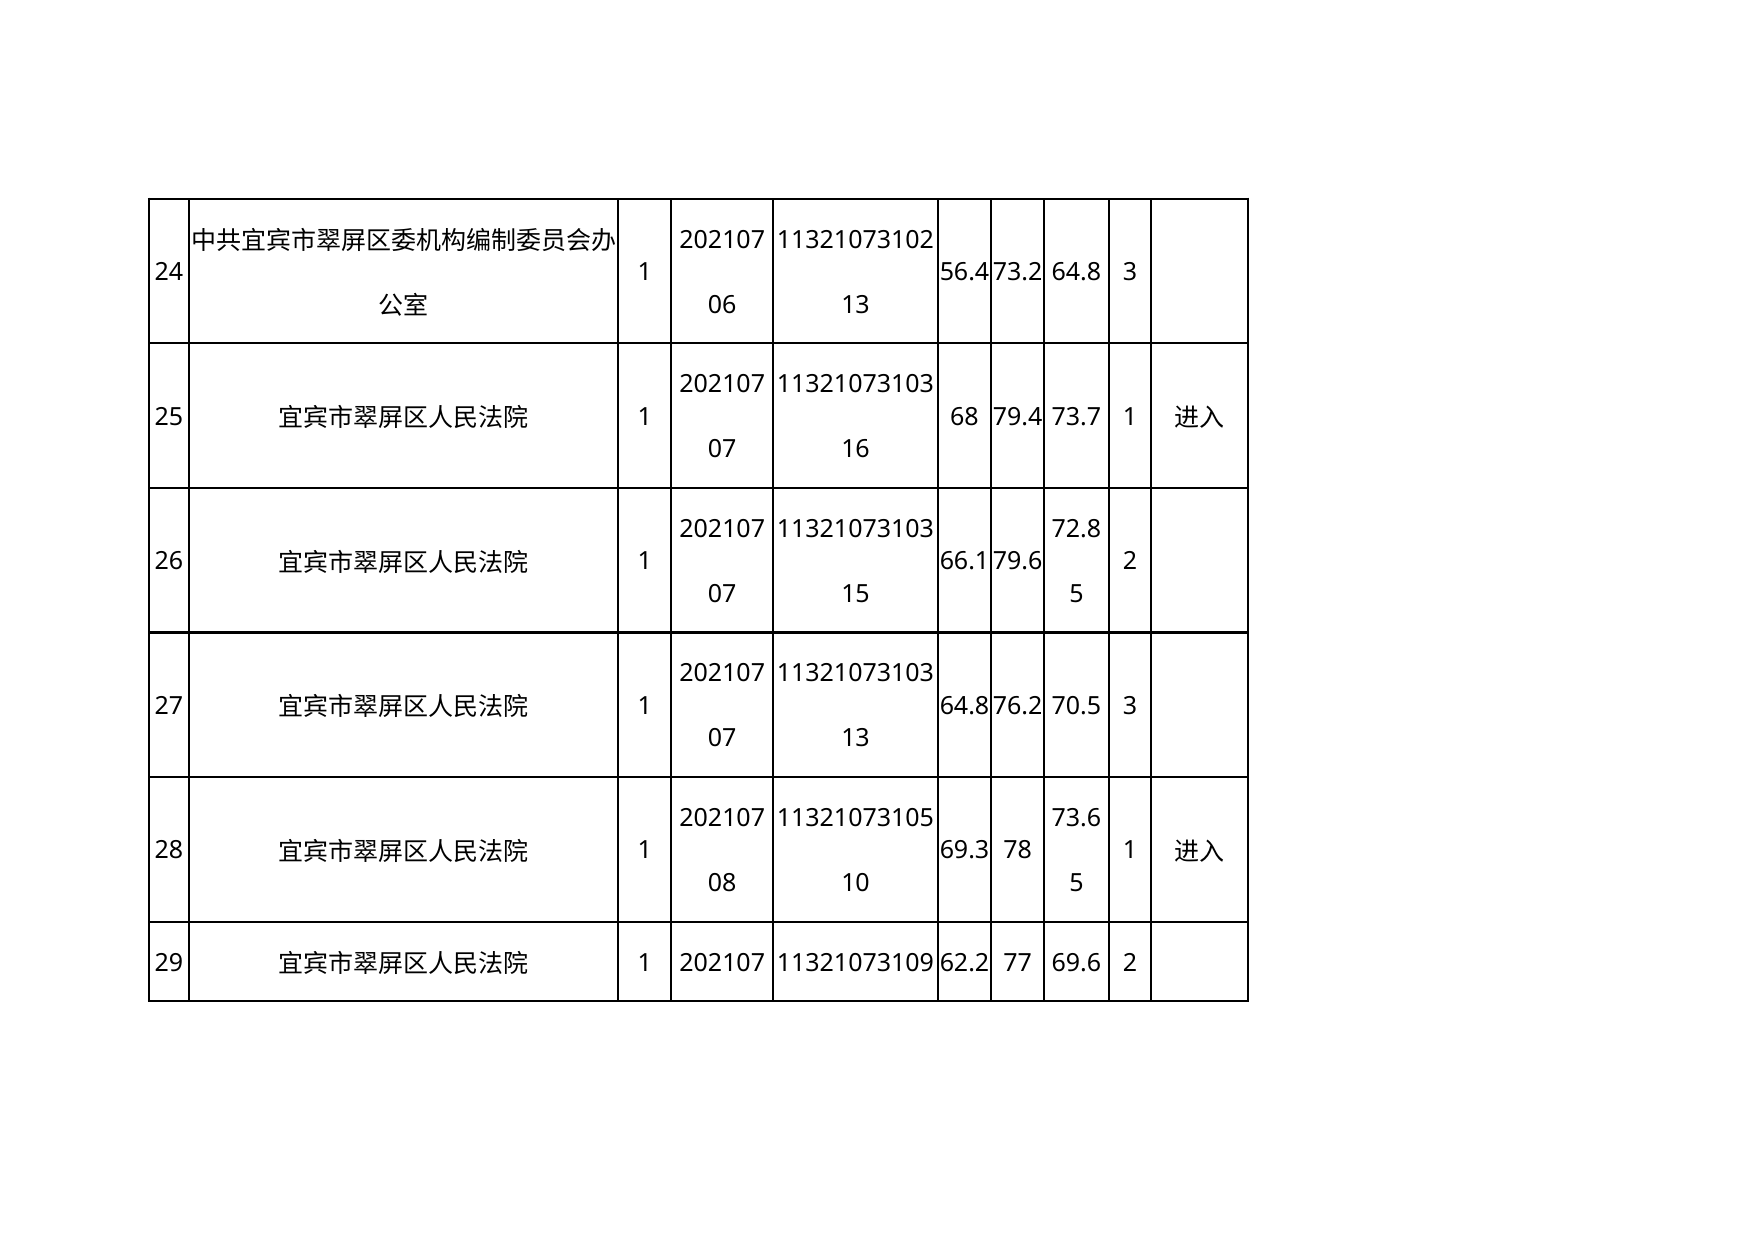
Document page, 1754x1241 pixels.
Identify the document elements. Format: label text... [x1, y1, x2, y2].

table_cell 1132107310315 [774, 489, 937, 631]
table_cell 79.4 [992, 344, 1043, 487]
table_cell 1132107310316 [774, 344, 937, 487]
table_cell 77 [992, 923, 1043, 1000]
table_cell 73.2 [992, 200, 1043, 342]
table_cell 宜宾市翠屏区人民法院 [190, 778, 617, 921]
table_cell 68 [939, 344, 990, 487]
table_cell 78 [992, 778, 1043, 921]
table_cell [1152, 634, 1247, 776]
table_cell 64.8 [939, 634, 990, 776]
table_cell 1 [619, 778, 670, 921]
table_cell 20210707 [672, 344, 772, 487]
table_cell 1 [1110, 778, 1150, 921]
table_cell 28 [150, 778, 188, 921]
table_cell 20210708 [672, 778, 772, 921]
table_cell 69.6 [1045, 923, 1108, 1000]
table_cell 72.85 [1045, 489, 1108, 631]
table_cell 宜宾市翠屏区人民法院 [190, 344, 617, 487]
table_cell 1 [619, 344, 670, 487]
table_cell 29 [150, 923, 188, 1000]
table_cell 27 [150, 634, 188, 776]
table_cell 1132107310313 [774, 634, 937, 776]
table_cell 64.8 [1045, 200, 1108, 342]
table_cell 1 [619, 634, 670, 776]
table_cell 1 [619, 923, 670, 1000]
table_cell 1132107310903 [774, 923, 937, 1000]
table_cell 69.3 [939, 778, 990, 921]
table_cell 73.65 [1045, 778, 1108, 921]
table_cell 56.4 [939, 200, 990, 342]
table_cell 20210706 [672, 200, 772, 342]
table_cell [1152, 200, 1247, 342]
table_cell 76.2 [992, 634, 1043, 776]
table_cell 宜宾市翠屏区人民法院 [190, 489, 617, 631]
table_cell 1 [619, 489, 670, 631]
table_cell 20210708 [672, 923, 772, 1000]
table_cell 20210707 [672, 634, 772, 776]
table_cell 24 [150, 200, 188, 342]
table_cell 3 [1110, 200, 1150, 342]
table_cell 20210707 [672, 489, 772, 631]
table_cell 1132107310213 [774, 200, 937, 342]
table_cell [1152, 923, 1247, 1000]
table_cell 1132107310510 [774, 778, 937, 921]
table_cell 26 [150, 489, 188, 631]
table_cell [1152, 489, 1247, 631]
table_cell 中共宜宾市翠屏区委机构编制委员会办公室 [190, 200, 617, 342]
table_cell 2 [1110, 489, 1150, 631]
table_cell 79.6 [992, 489, 1043, 631]
table_cell 进入 [1152, 778, 1247, 921]
table_cell 1 [1110, 344, 1150, 487]
table_cell 62.2 [939, 923, 990, 1000]
table_cell 73.7 [1045, 344, 1108, 487]
table_cell 宜宾市翠屏区人民法院 [190, 634, 617, 776]
table_cell 3 [1110, 634, 1150, 776]
table_cell 进入 [1152, 344, 1247, 487]
table_cell 66.1 [939, 489, 990, 631]
table_cell 70.5 [1045, 634, 1108, 776]
table_cell 宜宾市翠屏区人民法院 [190, 923, 617, 1000]
table_cell 25 [150, 344, 188, 487]
table_cell 2 [1110, 923, 1150, 1000]
table_cell 1 [619, 200, 670, 342]
